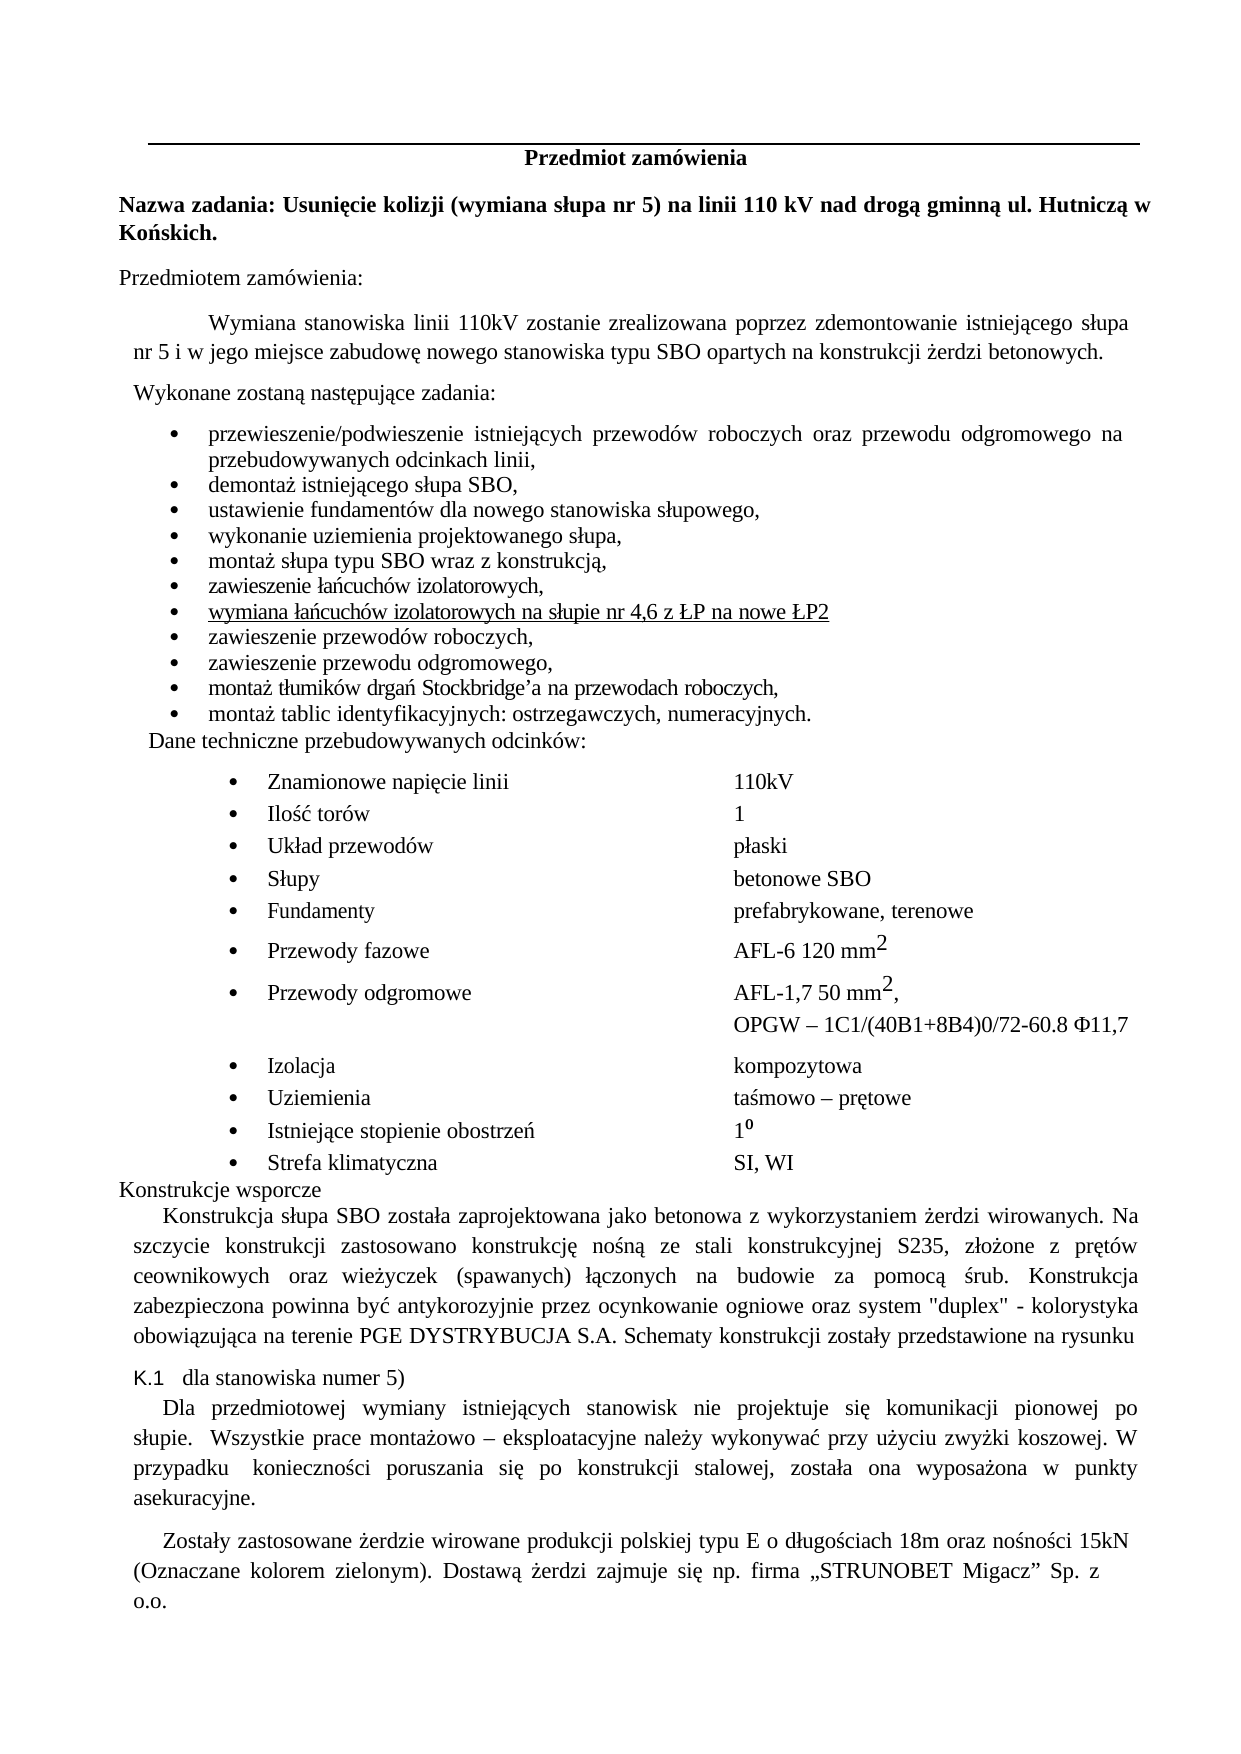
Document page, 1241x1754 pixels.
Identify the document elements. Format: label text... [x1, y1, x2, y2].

list Izolacja kompozytowa [229, 1052, 1153, 1078]
text Dla przedmiotowej wymiany istniejących stanowisk nie projektuje się komunikacji pionowej po słupie. Wszystkie prace montażowo – eksploatacyjne należy wykonywać przy użyciu zwyżki koszowej. W przypadku konieczności poruszania się po konstrukcji stalowej, została ona wyposażona w punkty asekuracyjne. [133, 1394, 1138, 1511]
text Konstrukcja słupa SBO została zaprojektowana jako betonowa z wykorzystaniem żerdzi wirowanych. Na szczycie konstrukcji zastosowano konstrukcję nośną ze stali konstrukcyjnej S235, złożone z prętów ceownikowych oraz wieżyczek (spawanych) łączonych na budowie za pomocą śrub. Konstrukcja zabezpieczona powinna być antykorozyjnie przez ocynkowanie ogniowe oraz system "duplex" - kolorystyka obowiązująca na terenie PGE DYSTRYBUCJA S.A. Schematy konstrukcji zostały przedstawione na rysunku [133, 1202, 1138, 1348]
list ustawienie fundamentów dla nowego stanowiska słupowego, [171, 497, 1153, 523]
text Dane techniczne przebudowywanych odcinków: [148, 727, 1153, 753]
list montaż tablic identyfikacyjnych: ostrzegawczych, numeracyjnych. [171, 701, 1153, 727]
list Układ przewodów płaski [229, 832, 1153, 859]
text Wymiana stanowiska linii 110kV zostanie zrealizowana poprzez zdemontowanie istniejącego słupa nr 5 i w jego miejsce zabudowę nowego stanowiska typu SBO opartych na konstrukcji żerdzi betonowych. [133, 309, 1138, 364]
list zawieszenie przewodów roboczych, [171, 624, 1153, 650]
list wymiana łańcuchów izolatorowych na słupie nr 4,6 z ŁP na nowe ŁP2 [171, 599, 1153, 624]
text Zostały zastosowane żerdzie wirowane produkcji polskiej typu E o długościach 18m oraz nośności 15kN (Oznaczane kolorem zielonym). Dostawą żerdzi zajmuje się np. firma „STRUNOBET Migacz” Sp. z o.o. [133, 1527, 1138, 1614]
list przewieszenie/podwieszenie istniejących przewodów roboczych oraz przewodu odgromowego na przebudowywanych odcinkach linii, [171, 419, 1138, 472]
list montaż tłumików drgań Stockbridge’a na przewodach roboczych, [171, 675, 1153, 701]
list Strefa klimatyczna SI, WI [229, 1149, 1153, 1176]
list dla stanowiska numer 5) [133, 1364, 1153, 1391]
list Przewody fazowe AFL-6 120 mm2 [229, 929, 1153, 964]
text Przedmiotem zamówienia: [119, 264, 1153, 291]
text Konstrukcje wsporcze [119, 1176, 1153, 1202]
text Wykonane zostaną następujące zadania: [133, 379, 1153, 405]
list montaż słupa typu SBO wraz z konstrukcją, [171, 548, 1153, 573]
list Uziemienia taśmowo – prętowe [229, 1084, 1153, 1111]
list zawieszenie łańcuchów izolatorowych, [171, 573, 1153, 599]
text OPGW – 1C1/(40B1+8B4)0/72-60.8 Φ11,7 [733, 1011, 1153, 1037]
list Fundamenty prefabrykowane, terenowe [229, 897, 1153, 923]
text Nazwa zadania: Usunięcie kolizji (wymiana słupa nr 5) na linii 110 kV nad drogą gminną ul. Hutniczą w Końskich. [119, 191, 1153, 245]
list Znamionowe napięcie linii 110kV [229, 768, 1153, 794]
list demontaż istniejącego słupa SBO, [171, 472, 1153, 497]
list Ilość torów 1 [229, 799, 1153, 826]
list Istniejące stopienie obostrzeń 1⁰ [229, 1117, 1153, 1143]
list wykonanie uziemienia projektowanego słupa, [171, 523, 1153, 548]
list Słupy betonowe SBO [229, 865, 1153, 891]
list zawieszenie przewodu odgromowego, [171, 650, 1153, 675]
text Przedmiot zamówienia [119, 144, 1153, 170]
list Przewody odgromowe AFL-1,7 50 mm2, [229, 970, 1153, 1005]
